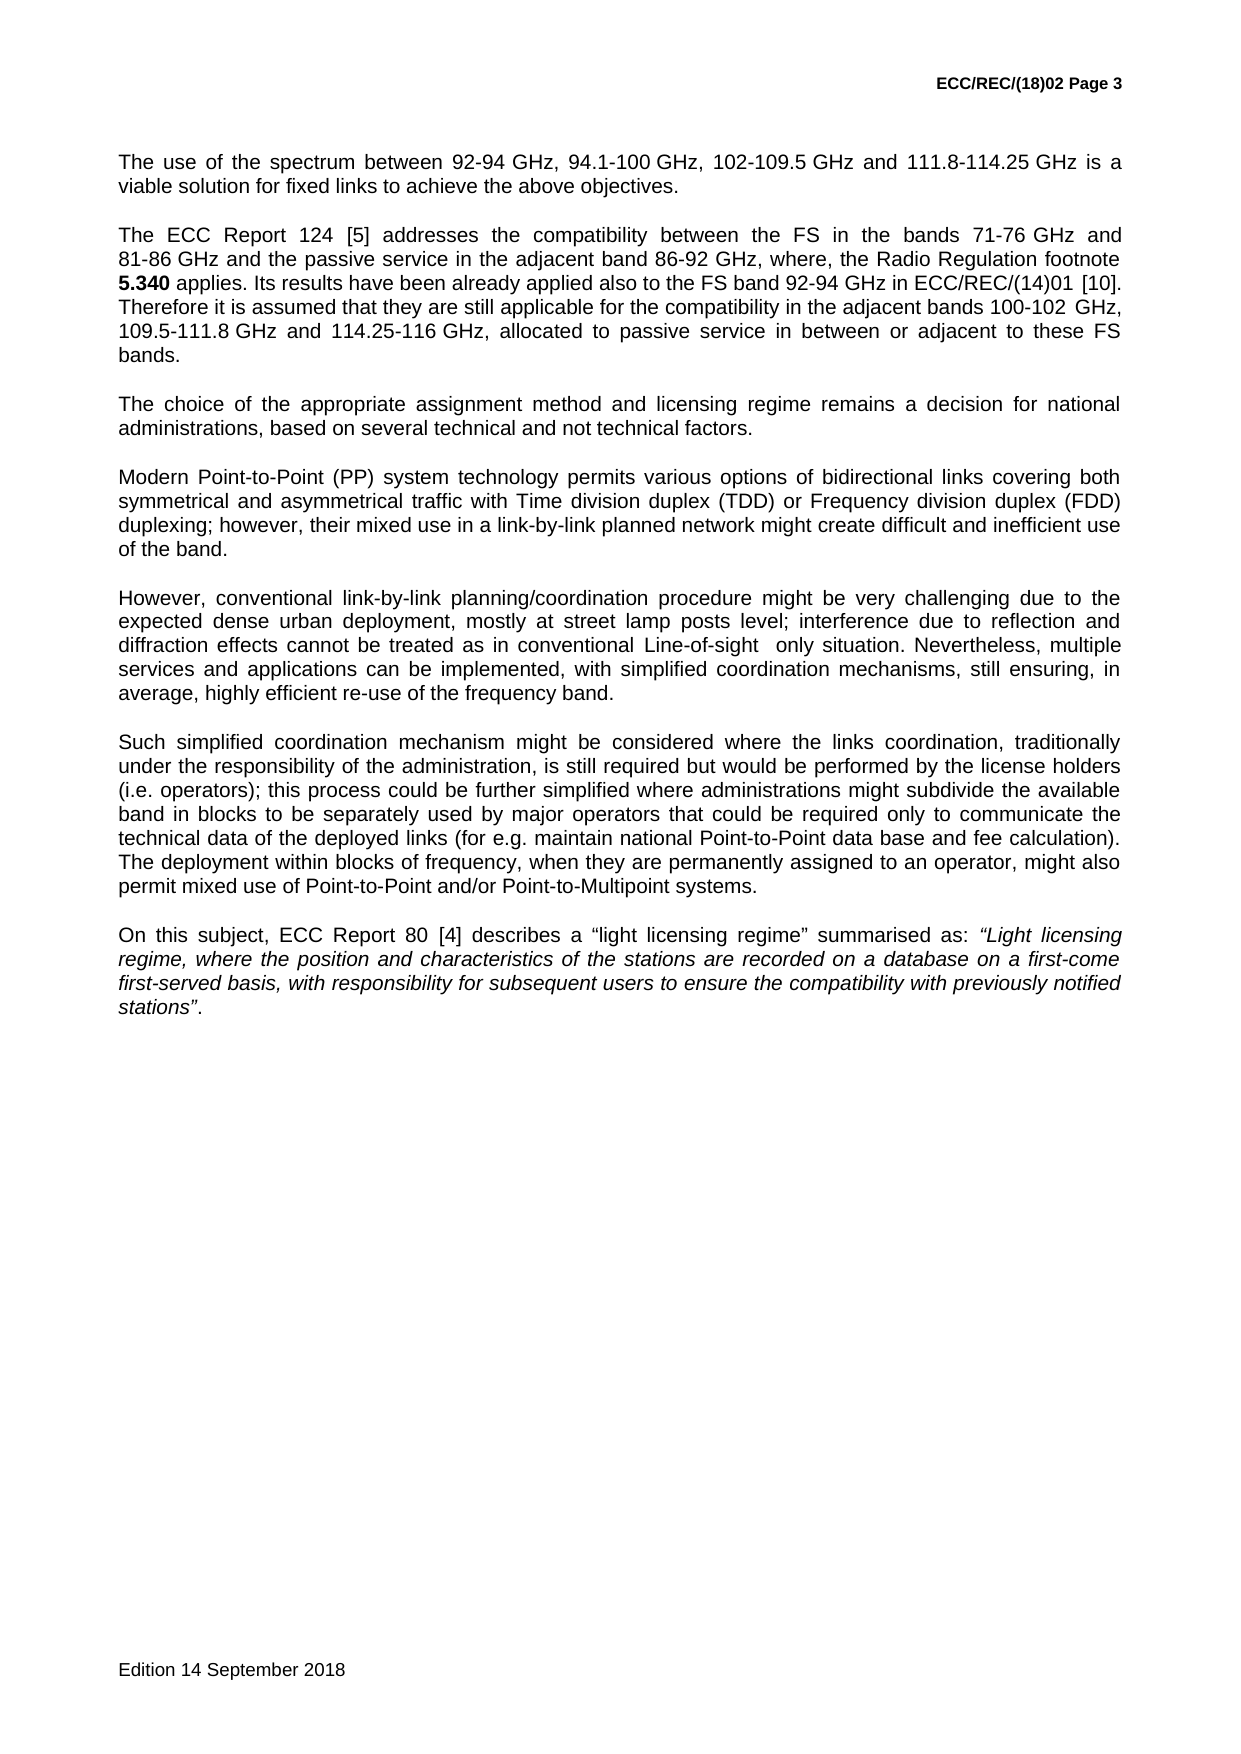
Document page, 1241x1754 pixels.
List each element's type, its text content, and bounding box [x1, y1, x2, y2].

text On this subject, ECC Report 80 [4] describes a “light licensing regime” summarised as: “Light licensing regime, where the position and characteristics of the stations are recorded on a database on a first-come first-served basis, with responsibility for subsequent users to ensure the compatibility with previously notified stations”. [118, 923, 1122, 1019]
text The ECC Report 124 [5] addresses the compatibility between the FS in the bands 71-76 GHz and 81-86 GHz and the passive service in the adjacent band 86-92 GHz, where, the Radio Regulation footnote 5.340 applies. Its results have been already applied also to the FS band 92-94 GHz in ECC/REC/(14)01 [10]. Therefore it is assumed that they are still applicable for the compatibility in the adjacent bands 100-102 GHz, 109.5-111.8 GHz and 114.25-116 GHz, allocated to passive service in between or adjacent to these FS bands. [118, 223, 1122, 367]
text However, conventional link-by-link planning/coordination procedure might be very challenging due to the expected dense urban deployment, mostly at street lamp posts level; interference due to reflection and diffraction effects cannot be treated as in conventional Line-of-sight only situation. Nevertheless, multiple services and applications can be implemented, with simplified coordination mechanisms, still ensuring, in average, highly efficient re-use of the frequency band. [118, 585, 1122, 705]
text The choice of the appropriate assignment method and licensing regime remains a decision for national administrations, based on several technical and not technical factors. [118, 392, 1122, 439]
text Modern Point-to-Point (PP) system technology permits various options of bidirectional links covering both symmetrical and asymmetrical traffic with Time division duplex (TDD) or Frequency division duplex (FDD) duplexing; however, their mixed use in a link-by-link planned network might create difficult and inefficient use of the band. [118, 464, 1122, 560]
text Such simplified coordination mechanism might be considered where the links coordination, traditionally under the responsibility of the administration, is still required but would be performed by the license holders (i.e. operators); this process could be further simplified where administrations might subdivide the available band in blocks to be separately used by major operators that could be required only to communicate the technical data of the deployed links (for e.g. maintain national Point-to-Point data base and fee calculation). The deployment within blocks of frequency, when they are permanently assigned to an operator, might also permit mixed use of Point-to-Point and/or Point-to-Multipoint systems. [118, 730, 1122, 898]
text The use of the spectrum between 92-94 GHz, 94.1-100 GHz, 102-109.5 GHz and 111.8-114.25 GHz is a viable solution for fixed links to achieve the above objectives. [118, 150, 1122, 198]
